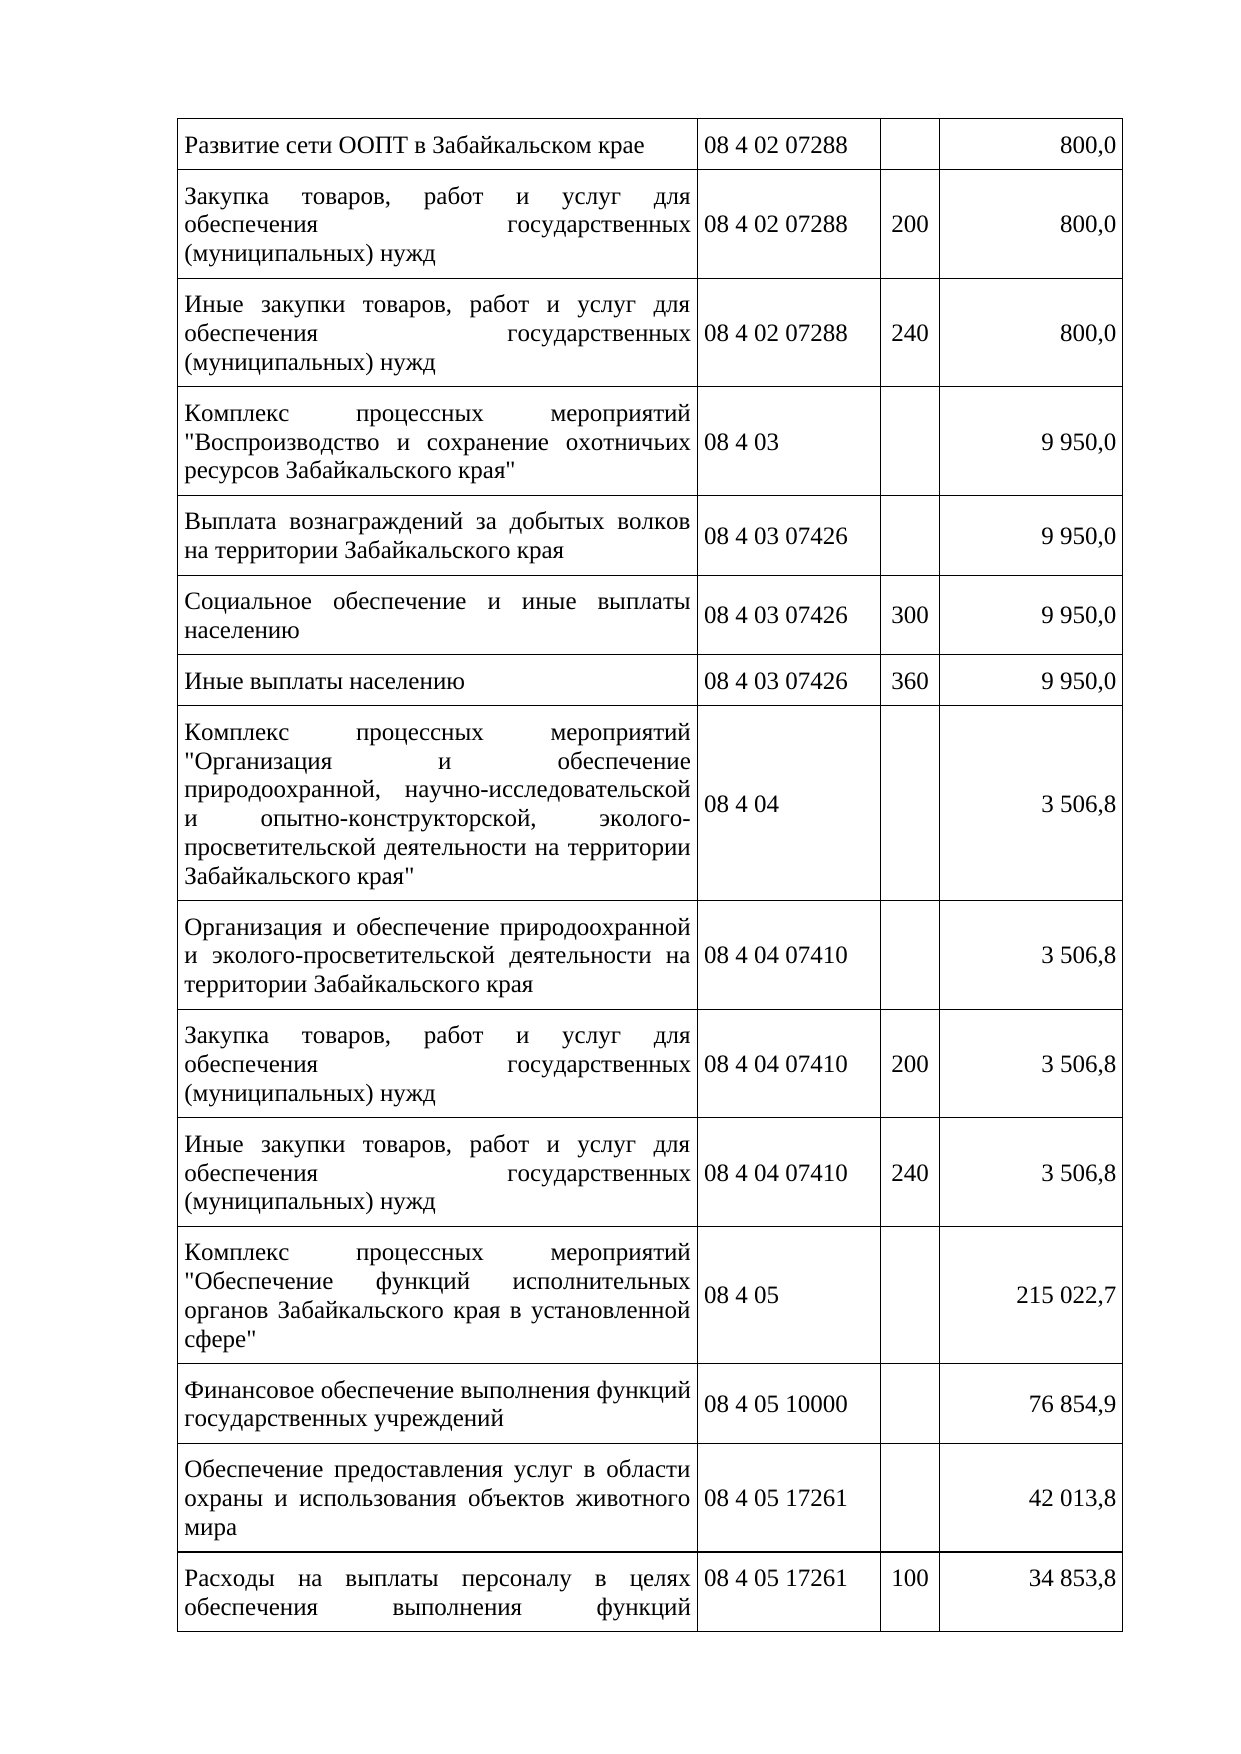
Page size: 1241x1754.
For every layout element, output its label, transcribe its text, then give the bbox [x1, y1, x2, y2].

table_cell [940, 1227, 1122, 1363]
table_cell 200 [881, 170, 939, 278]
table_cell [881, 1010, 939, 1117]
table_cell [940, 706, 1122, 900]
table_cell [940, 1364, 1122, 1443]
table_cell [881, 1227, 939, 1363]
table_cell [881, 119, 939, 169]
table_cell 800,0 [940, 119, 1122, 169]
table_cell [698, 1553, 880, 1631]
table_cell 800,0 [940, 279, 1122, 386]
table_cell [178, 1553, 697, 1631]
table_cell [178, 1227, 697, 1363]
table_cell 08 4 03 07426 [698, 576, 880, 654]
table_cell 08 4 03 07426 [698, 655, 880, 705]
table_cell 08 4 03 [698, 387, 880, 495]
table_cell Социальное обеспечение и иные выплаты населению [178, 576, 697, 654]
table_cell Выплата вознаграждений за добытых волков на территории Забайкальского края [178, 496, 697, 574]
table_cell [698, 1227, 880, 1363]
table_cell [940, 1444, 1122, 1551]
table_cell 9 950,0 [940, 387, 1122, 495]
table_cell [881, 387, 939, 495]
table_cell Развитие сети ООПТ в Забайкальском крае [178, 119, 697, 169]
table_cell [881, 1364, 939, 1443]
table_cell 800,0 [940, 170, 1122, 278]
table_cell 08 4 03 07426 [698, 496, 880, 574]
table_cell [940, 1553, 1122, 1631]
table_cell 08 4 02 07288 [698, 119, 880, 169]
table_cell 08 4 02 07288 [698, 279, 880, 386]
table_cell Иные закупки товаров, работ и услуг для обеспечения государственных (муниципальных) нужд [178, 279, 697, 386]
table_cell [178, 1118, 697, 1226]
table_cell 360 [881, 655, 939, 705]
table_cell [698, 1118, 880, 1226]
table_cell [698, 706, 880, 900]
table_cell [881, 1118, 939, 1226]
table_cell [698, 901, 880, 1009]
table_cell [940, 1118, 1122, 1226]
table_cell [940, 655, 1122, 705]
table_cell Закупка товаров, работ и услуг для обеспечения государственных (муниципальных) нужд [178, 170, 697, 278]
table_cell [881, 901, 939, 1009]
table_cell Комплекс процессных мероприятий "Воспроизводство и сохранение охотничьих ресурсов Забайкальского края" [178, 387, 697, 495]
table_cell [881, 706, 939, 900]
table_cell [881, 496, 939, 574]
table_cell 9 950,0 [940, 576, 1122, 654]
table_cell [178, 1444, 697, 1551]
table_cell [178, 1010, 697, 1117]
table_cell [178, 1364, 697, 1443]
table_cell Иные выплаты населению [178, 655, 697, 705]
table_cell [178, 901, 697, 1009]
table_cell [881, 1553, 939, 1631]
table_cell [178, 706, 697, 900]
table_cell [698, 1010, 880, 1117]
table_cell 08 4 02 07288 [698, 170, 880, 278]
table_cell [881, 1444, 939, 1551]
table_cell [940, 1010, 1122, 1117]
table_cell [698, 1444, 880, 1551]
table_cell 9 950,0 [940, 496, 1122, 574]
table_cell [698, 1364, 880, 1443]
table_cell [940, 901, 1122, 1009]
table_cell 240 [881, 279, 939, 386]
table_cell 300 [881, 576, 939, 654]
